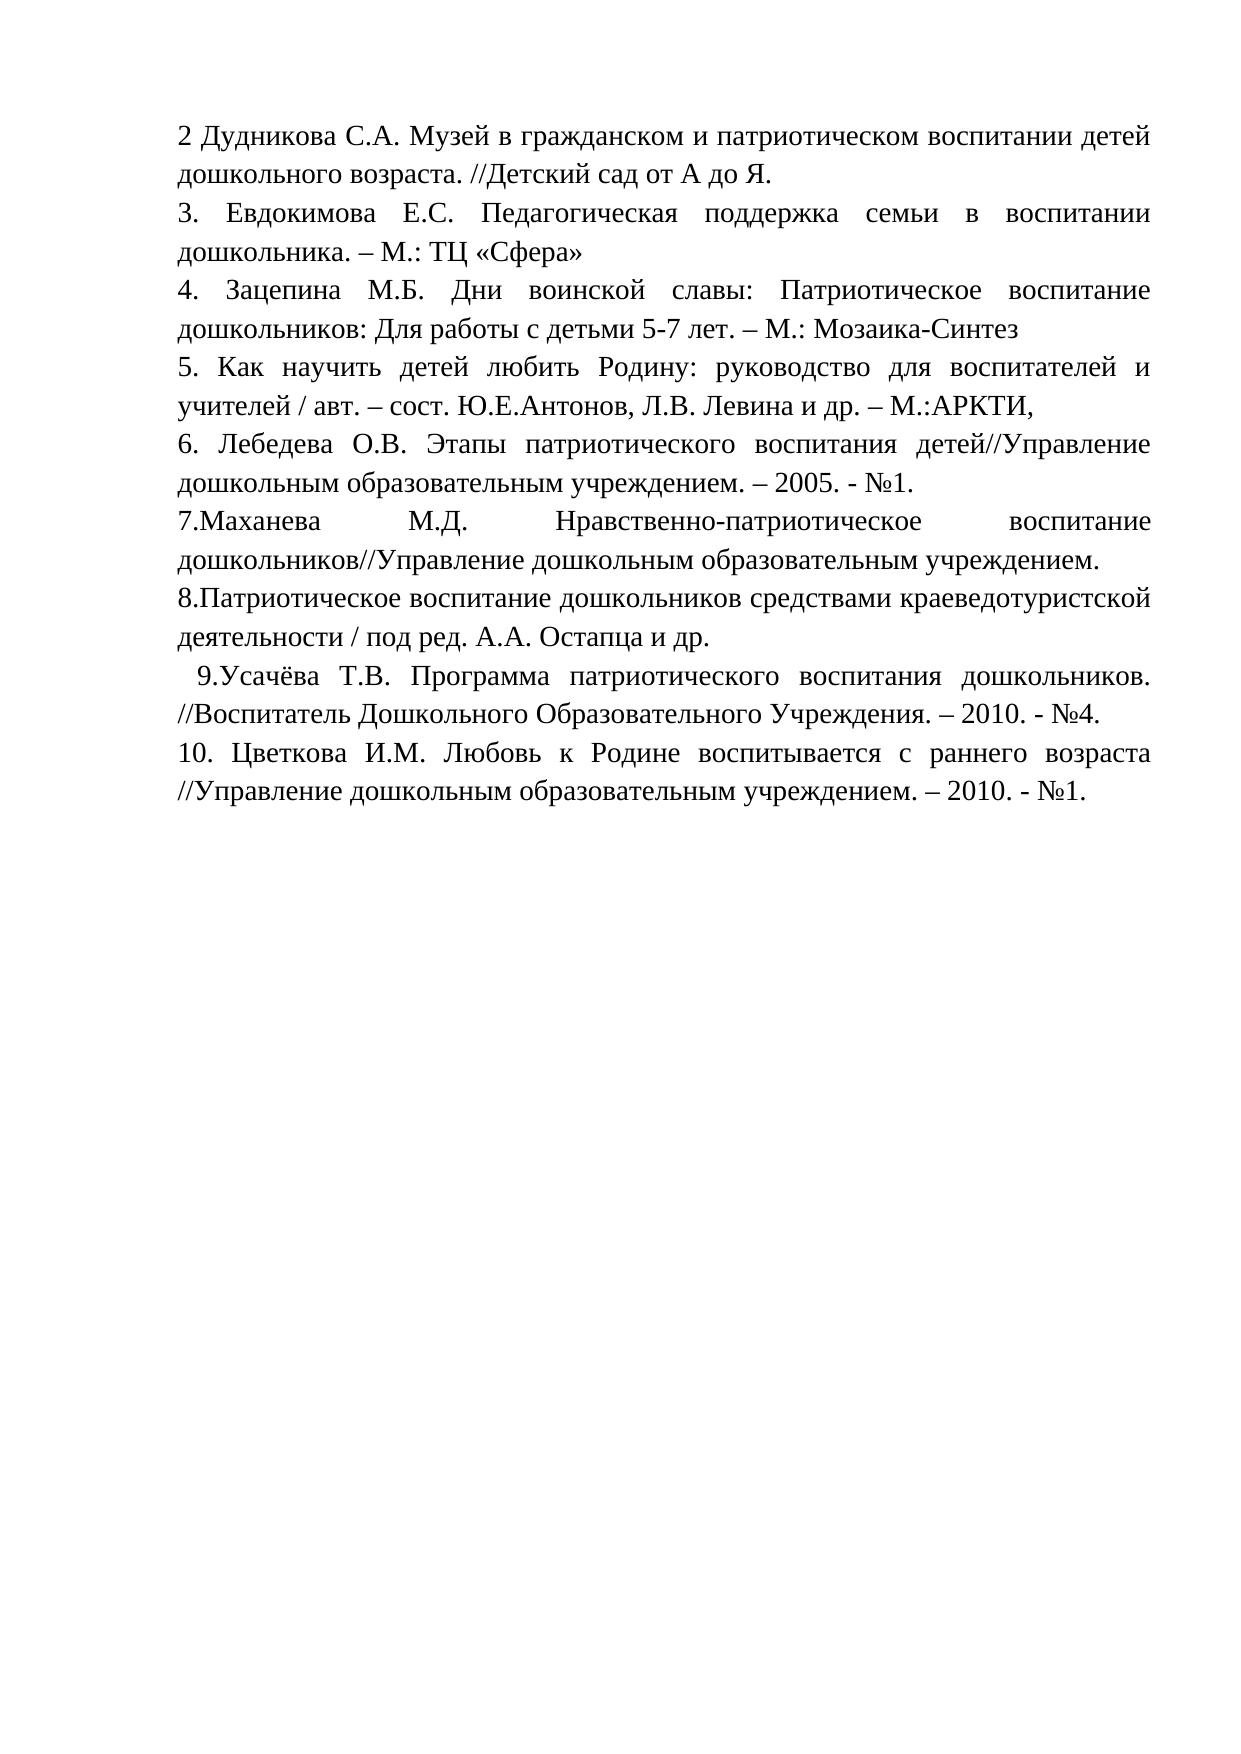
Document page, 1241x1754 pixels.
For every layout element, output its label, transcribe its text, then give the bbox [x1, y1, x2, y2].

text 5. Как научить детей любить Родину: руководство для воспитателей и учителей / авт. – сост. Ю.Е.Антонов, Л.В. Левина и др. – М.:АРКТИ, [177, 349, 1152, 421]
text 4. Зацепина М.Б. Дни воинской славы: Патриотическое воспитание дошкольников: Для работы с детьми 5-7 лет. – М.: Мозаика-Синтез [177, 272, 1152, 344]
text 10. Цветкова И.М. Любовь к Родине воспитывается с раннего возраста //Управление дошкольным образовательным учреждением. – 2010. - №1. [177, 735, 1152, 807]
text 2 Дудникова С.А. Музей в гражданском и патриотическом воспитании детей дошкольного возраста. //Детский сад от А до Я. [177, 118, 1152, 190]
text 3. Евдокимова Е.С. Педагогическая поддержка семьи в воспитании дошкольника. – М.: ТЦ «Сфера» [177, 195, 1152, 267]
text 9.Усачёва Т.В. Программа патриотического воспитания дошкольников. //Воспитатель Дошкольного Образовательного Учреждения. – 2010. - №4. [177, 658, 1152, 730]
text 6. Лебедева О.В. Этапы патриотического воспитания детей//Управление дошкольным образовательным учреждением. – 2005. - №1. [177, 426, 1152, 498]
text 8.Патриотическое воспитание дошкольников средствами краеведотуристской деятельности / под ред. А.А. Остапца и др. [177, 581, 1152, 653]
text 7.Маханева М.Д. Нравственно-патриотическое воспитание дошкольников//Управление дошкольным образовательным учреждением. [177, 503, 1152, 576]
